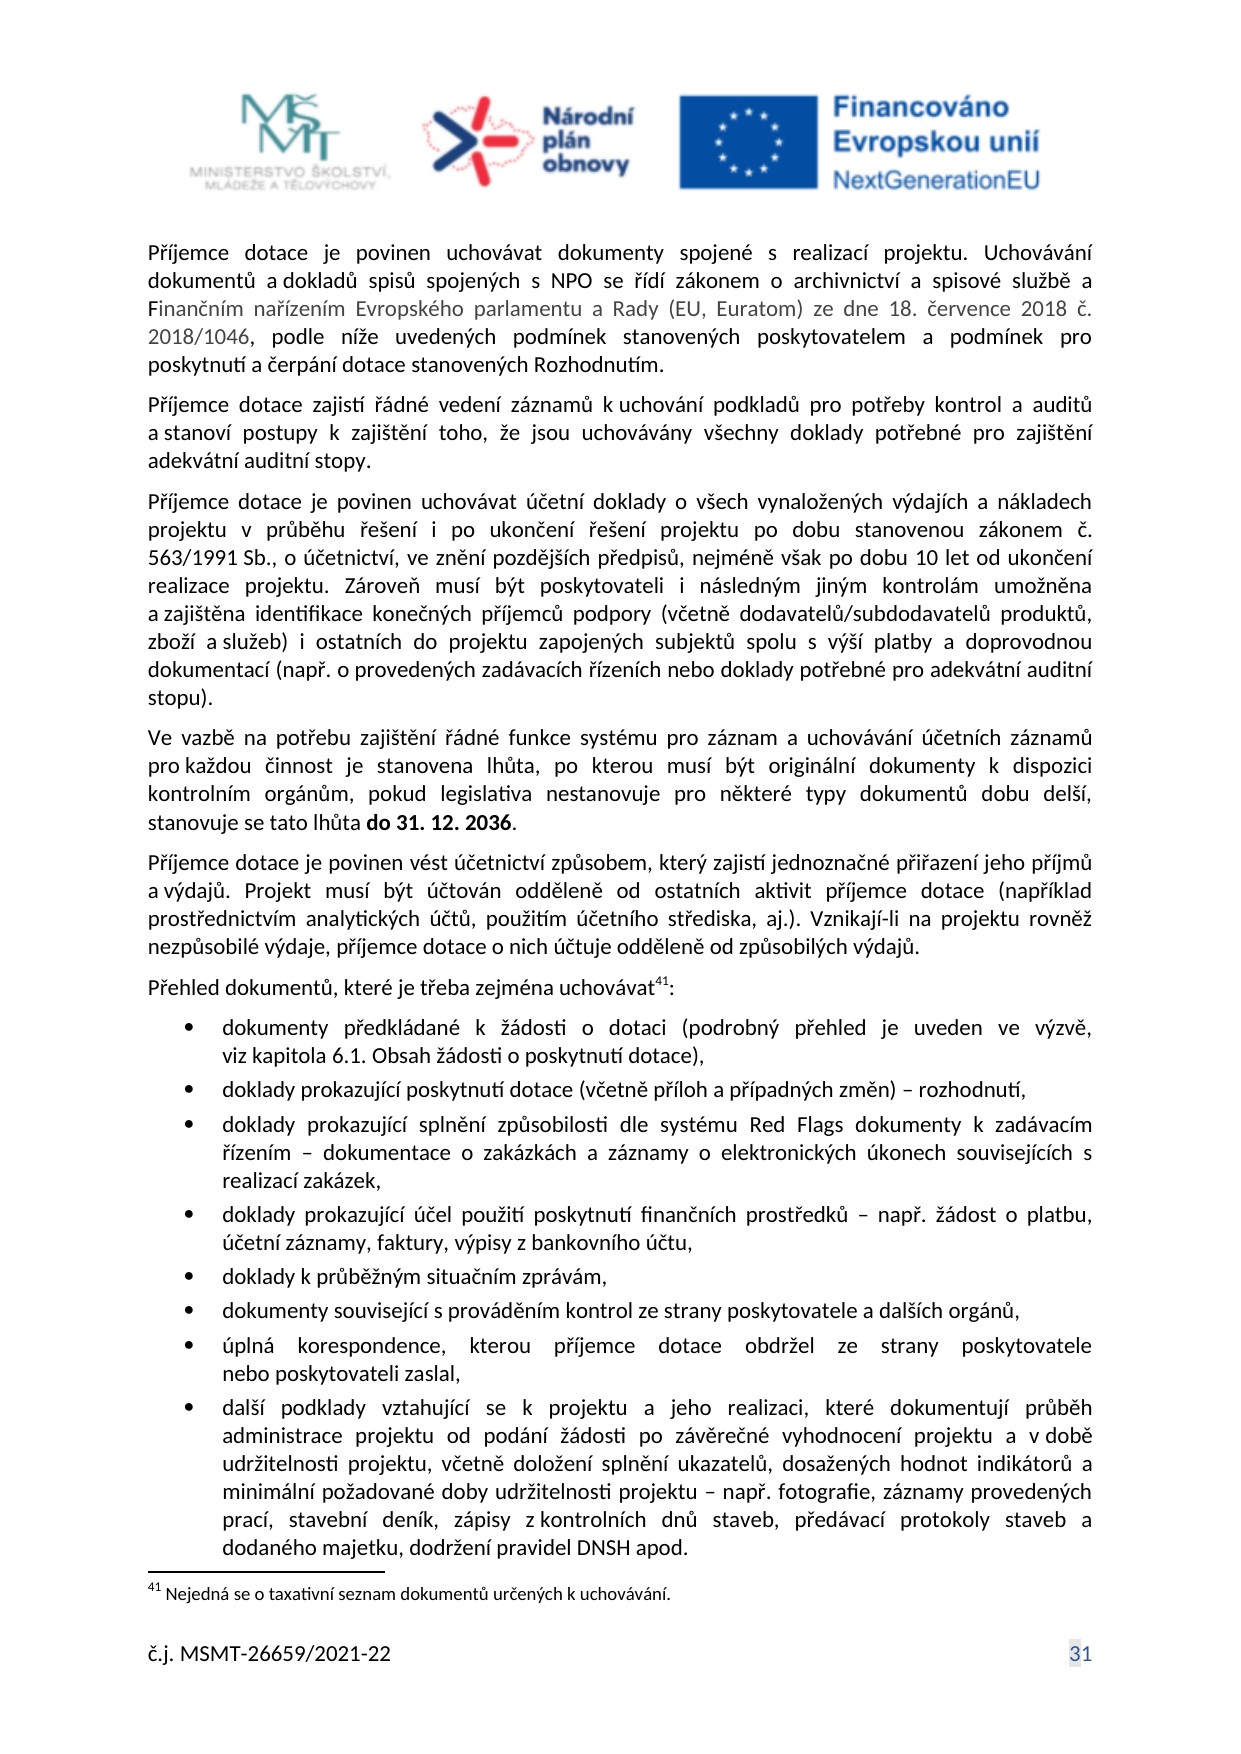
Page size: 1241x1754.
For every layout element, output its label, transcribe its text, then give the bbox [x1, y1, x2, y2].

list další podklady vztahující se k projektu a jeho realizaci, které dokumentují průběh administrace projektu od podání žádosti po závěrečné vyhodnocení projektu a v době udržitelnosti projektu, včetně doložení splnění ukazatelů, dosažených hodnot indikátorů a minimální požadované doby udržitelnosti projektu – např. fotografie, záznamy provedených prací, stavební deník, zápisy z kontrolních dnů staveb, předávací protokoly staveb a dodaného majetku, dodržení pravidel DNSH apod. [185, 1393, 1093, 1561]
text Ve vazbě na potřebu zajištění řádné funkce systému pro záznam a uchovávání účetních záznamů pro každou činnost je stanovena lhůta, po kterou musí být originální dokumenty k dispozici kontrolním orgánům, pokud legislativa nestanovuje pro některé typy dokumentů dobu delší, stanovuje se tato lhůta do 31. 12. 2036. [148, 723, 1093, 836]
list dokumenty související s prováděním kontrol ze strany poskytovatele a dalších orgánů, [185, 1297, 1093, 1325]
list dokumenty předkládané k žádosti o dotaci (podrobný přehled je uveden ve výzvě, viz kapitola 6.1. Obsah žádosti o poskytnutí dotace), [185, 1013, 1093, 1069]
list úplná korespondence, kterou příjemce dotace obdržel ze strany poskytovatele nebo poskytovateli zaslal, [185, 1331, 1093, 1387]
text Příjemce dotace je povinen vést účetnictví způsobem, který zajistí jednoznačné přiřazení jeho příjmů a výdajů. Projekt musí být účtován odděleně od ostatních aktivit příjemce dotace (například prostřednictvím analytických účtů, použitím účetního střediska, aj.). Vznikají-li na projektu rovněž nezpůsobilé výdaje, příjemce dotace o nich účtuje odděleně od způsobilých výdajů. [148, 848, 1093, 960]
text Přehled dokumentů, které je třeba zejména uchovávat: [148, 973, 1093, 1001]
picture [178, 73, 1062, 210]
list doklady prokazující poskytnutí dotace (včetně příloh a případných změn) – rozhodnutí, [185, 1076, 1093, 1103]
text Příjemce dotace zajistí řádné vedení záznamů k uchování podkladů pro potřeby kontrol a auditů a stanoví postupy k zajištění toho, že jsou uchovávány všechny doklady potřebné pro zajištění adekvátní auditní stopy. [148, 390, 1093, 474]
list doklady prokazující účel použití poskytnutí finančních prostředků – např. žádost o platbu, účetní záznamy, faktury, výpisy z bankovního účtu, [185, 1200, 1093, 1256]
list doklady k průběžným situačním zprávám, [185, 1262, 1093, 1290]
list doklady prokazující splnění způsobilosti dle systému Red Flags dokumenty k zadávacím řízením – dokumentace o zakázkách a záznamy o elektronických úkonech souvisejících s realizací zakázek, [185, 1110, 1093, 1194]
text Příjemce dotace je povinen uchovávat dokumenty spojené s realizací projektu. Uchovávání dokumentů a dokladů spisů spojených s NPO se řídí zákonem o archivnictví a spisové službě a Finančním nařízením Evropského parlamentu a Rady (EU, Euratom) ze dne 18. července 2018 č. 2018/1046, podle níže uvedených podmínek stanovených poskytovatelem a podmínek pro poskytnutí a čerpání dotace stanovených Rozhodnutím. [148, 238, 1093, 378]
text Příjemce dotace je povinen uchovávat účetní doklady o všech vynaložených výdajích a nákladech projektu v průběhu řešení i po ukončení řešení projektu po dobu stanovenou zákonem č. 563/1991 Sb., o účetnictví, ve znění pozdějších předpisů, nejméně však po dobu 10 let od ukončení realizace projektu. Zároveň musí být poskytovateli i následným jiným kontrolám umožněna a zajištěna identifikace konečných příjemců podpory (včetně dodavatelů/subdodavatelů produktů, zboží a služeb) i ostatních do projektu zapojených subjektů spolu s výší platby a doprovodnou dokumentací (např. o provedených zadávacích řízeních nebo doklady potřebné pro adekvátní auditní stopu). [148, 487, 1093, 711]
